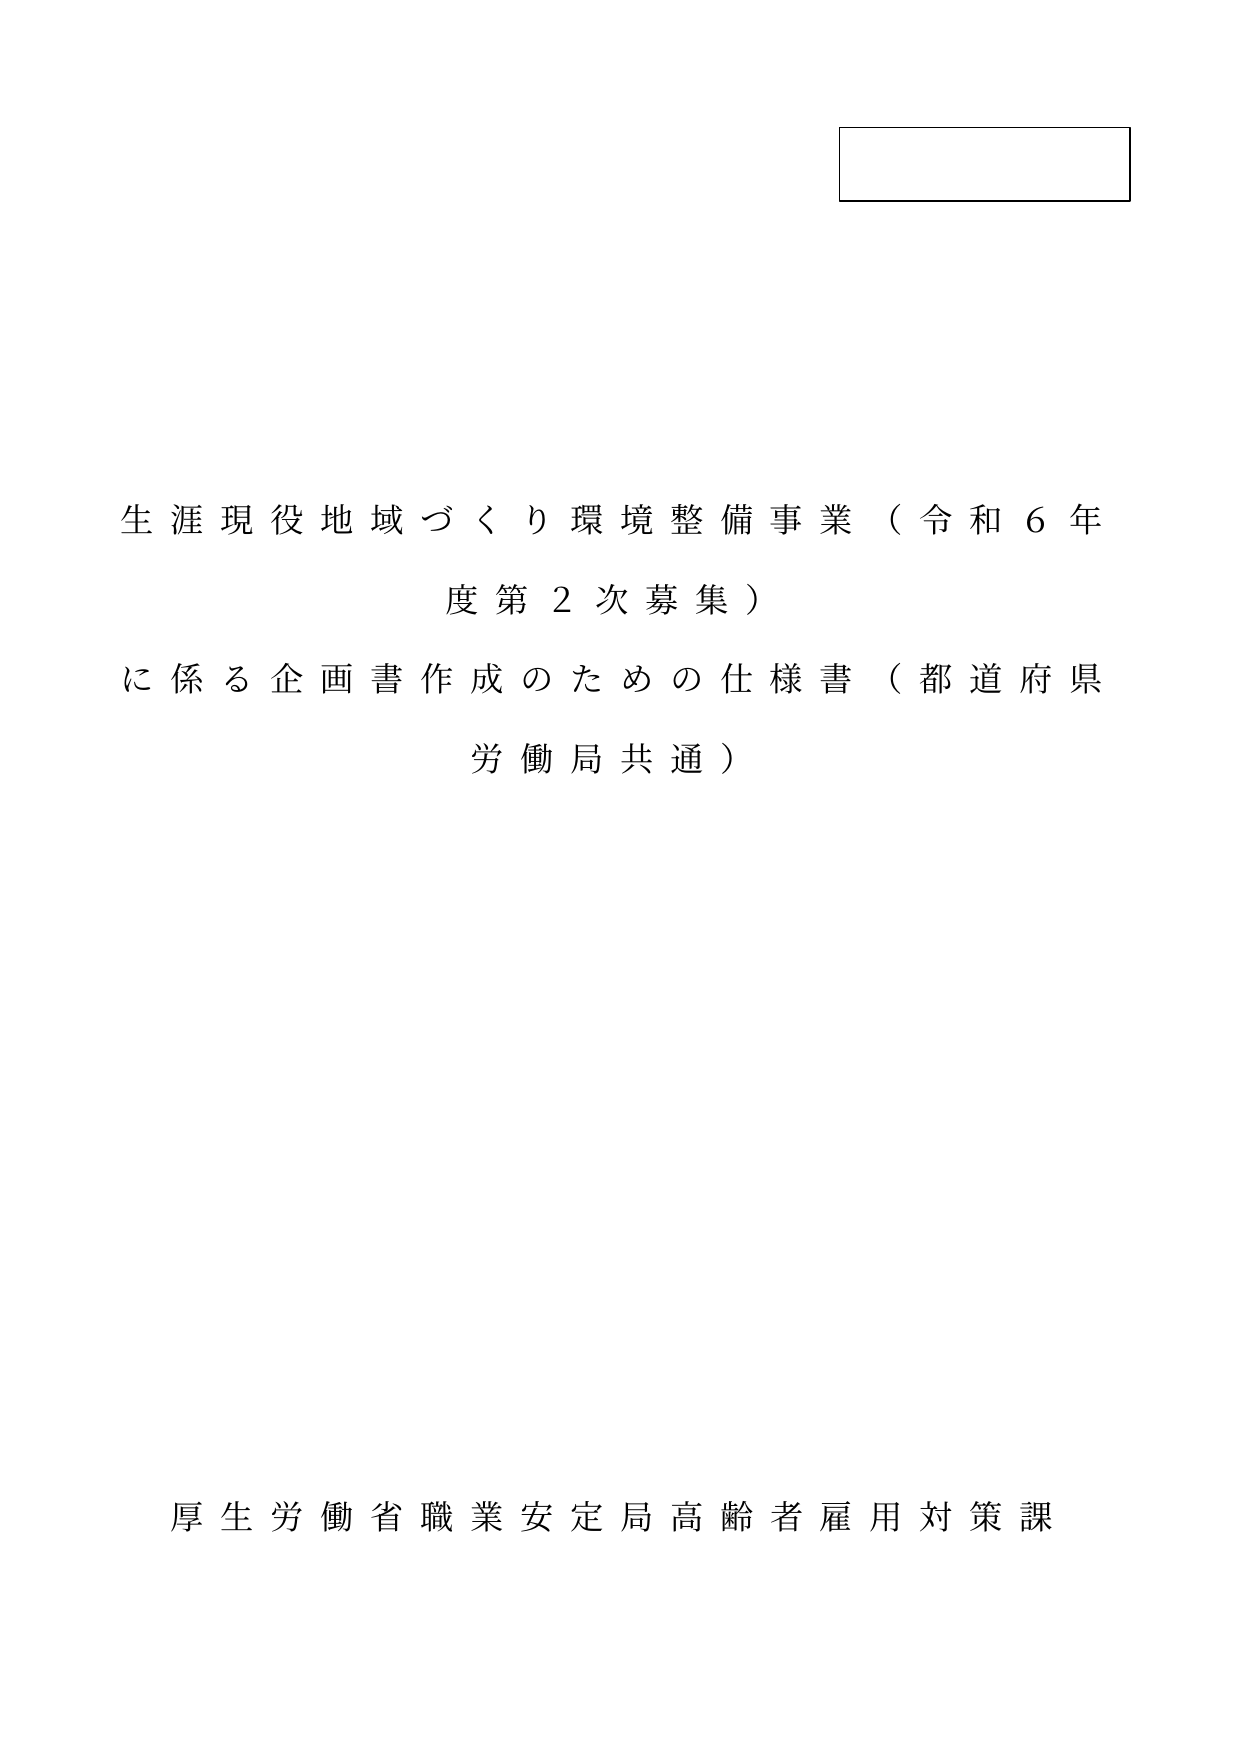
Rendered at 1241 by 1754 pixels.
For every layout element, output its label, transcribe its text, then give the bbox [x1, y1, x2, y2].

text 厚生労働省職業安定局高齢者雇用対策課 [120, 1475, 1120, 1555]
text に係る企画書作成のための仕様書（都道府県労働局共通） [120, 638, 1120, 797]
text 生涯現役地域づくり環境整備事業（令和６年度第２次募集） [120, 478, 1120, 638]
